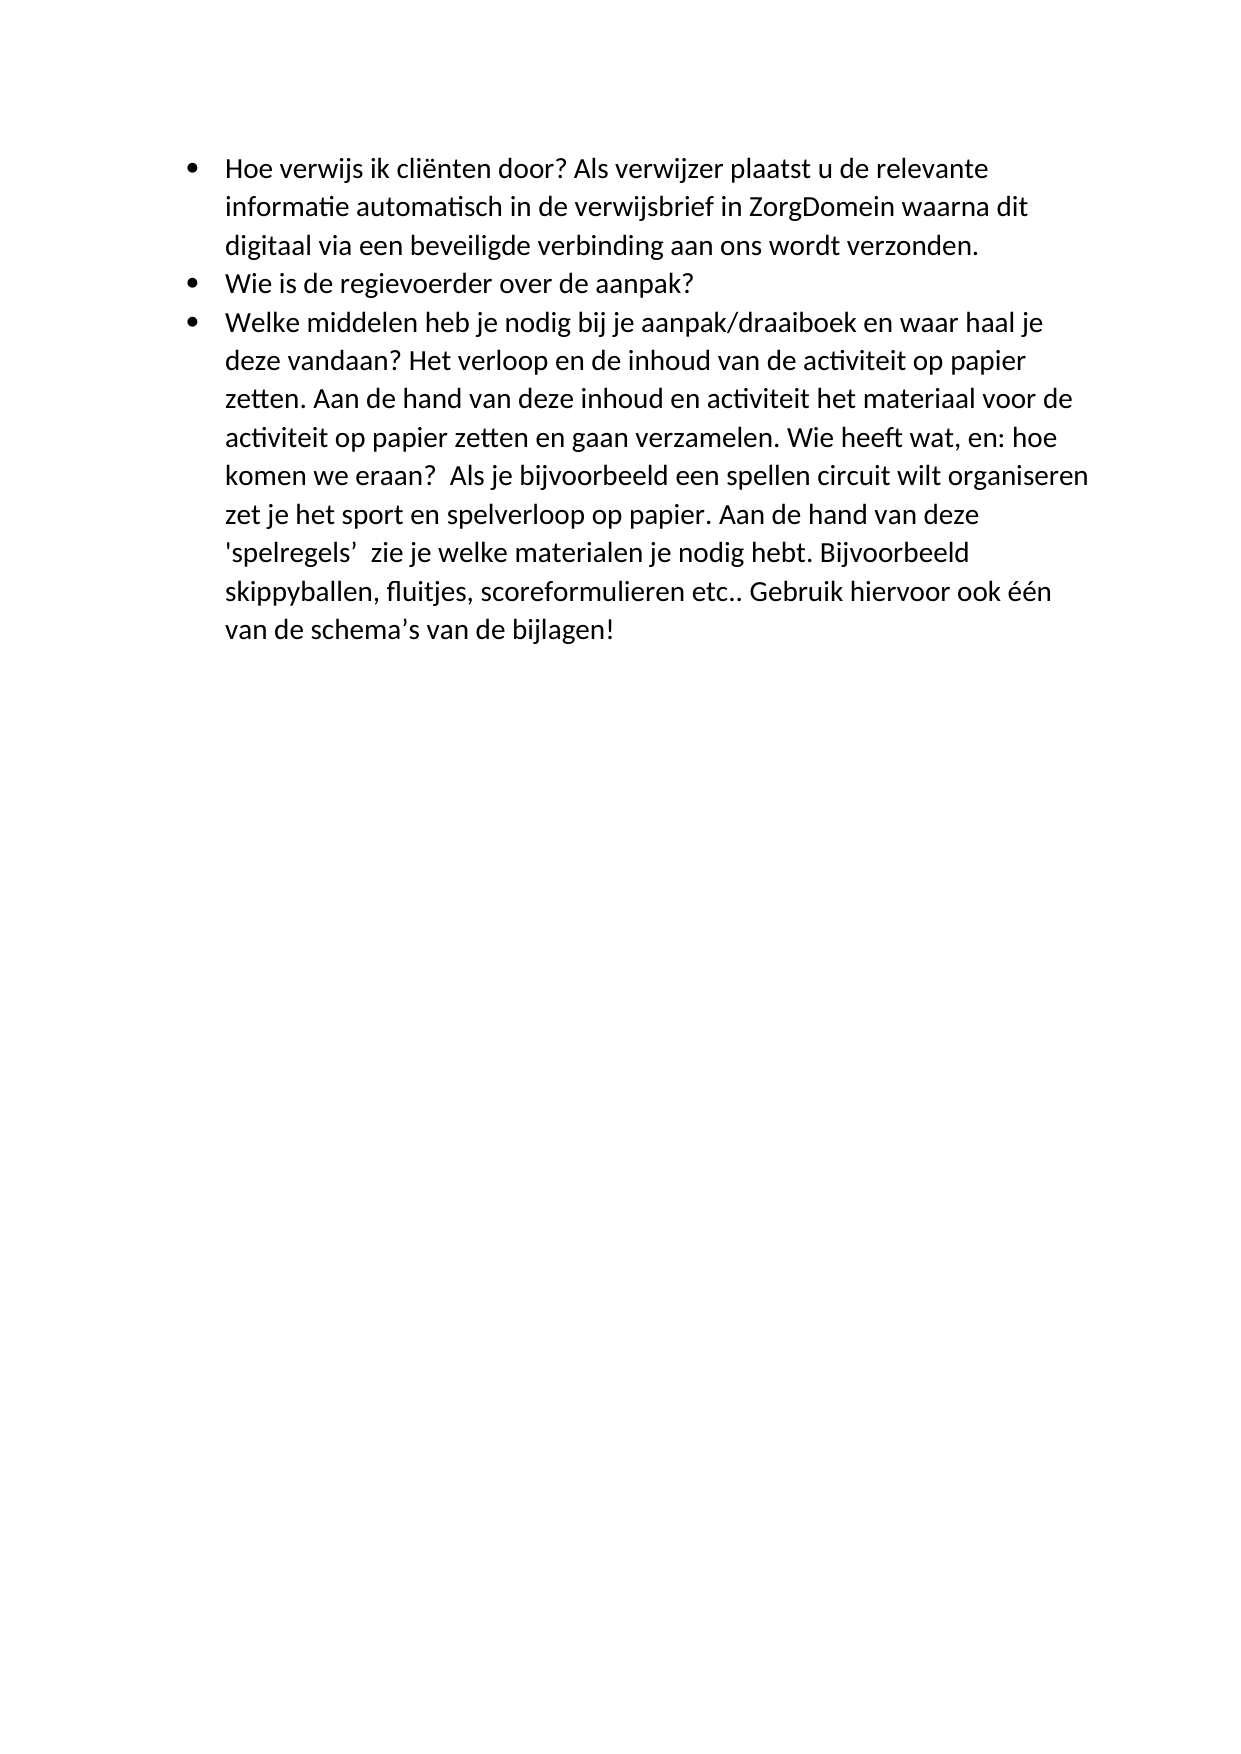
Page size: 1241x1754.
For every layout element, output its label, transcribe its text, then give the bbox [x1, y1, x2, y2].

list Wie is de regievoerder over de aanpak? [187, 265, 1090, 301]
list Hoe verwijs ik cliënten door? Als verwijzer plaatst u de relevante informatie automatisch in de verwijsbrief in ZorgDomein waarna dit digitaal via een beveiligde verbinding aan ons wordt verzonden. [187, 150, 1090, 262]
list Welke middelen heb je nodig bij je aanpak/draaiboek en waar haal je deze vandaan? Het verloop en de inhoud van de activiteit op papier zetten. Aan de hand van deze inhoud en activiteit het materiaal voor de activiteit op papier zetten en gaan verzamelen. Wie heeft wat, en: hoe komen we eraan? Als je bijvoorbeeld een spellen circuit wilt organiseren zet je het sport en spelverloop op papier. Aan de hand van deze 'spelregels’ zie je welke materialen je nodig hebt. Bijvoorbeeld skippyballen, fluitjes, scoreformulieren etc.. Gebruik hiervoor ook één van de schema’s van de bijlagen! [187, 304, 1090, 647]
